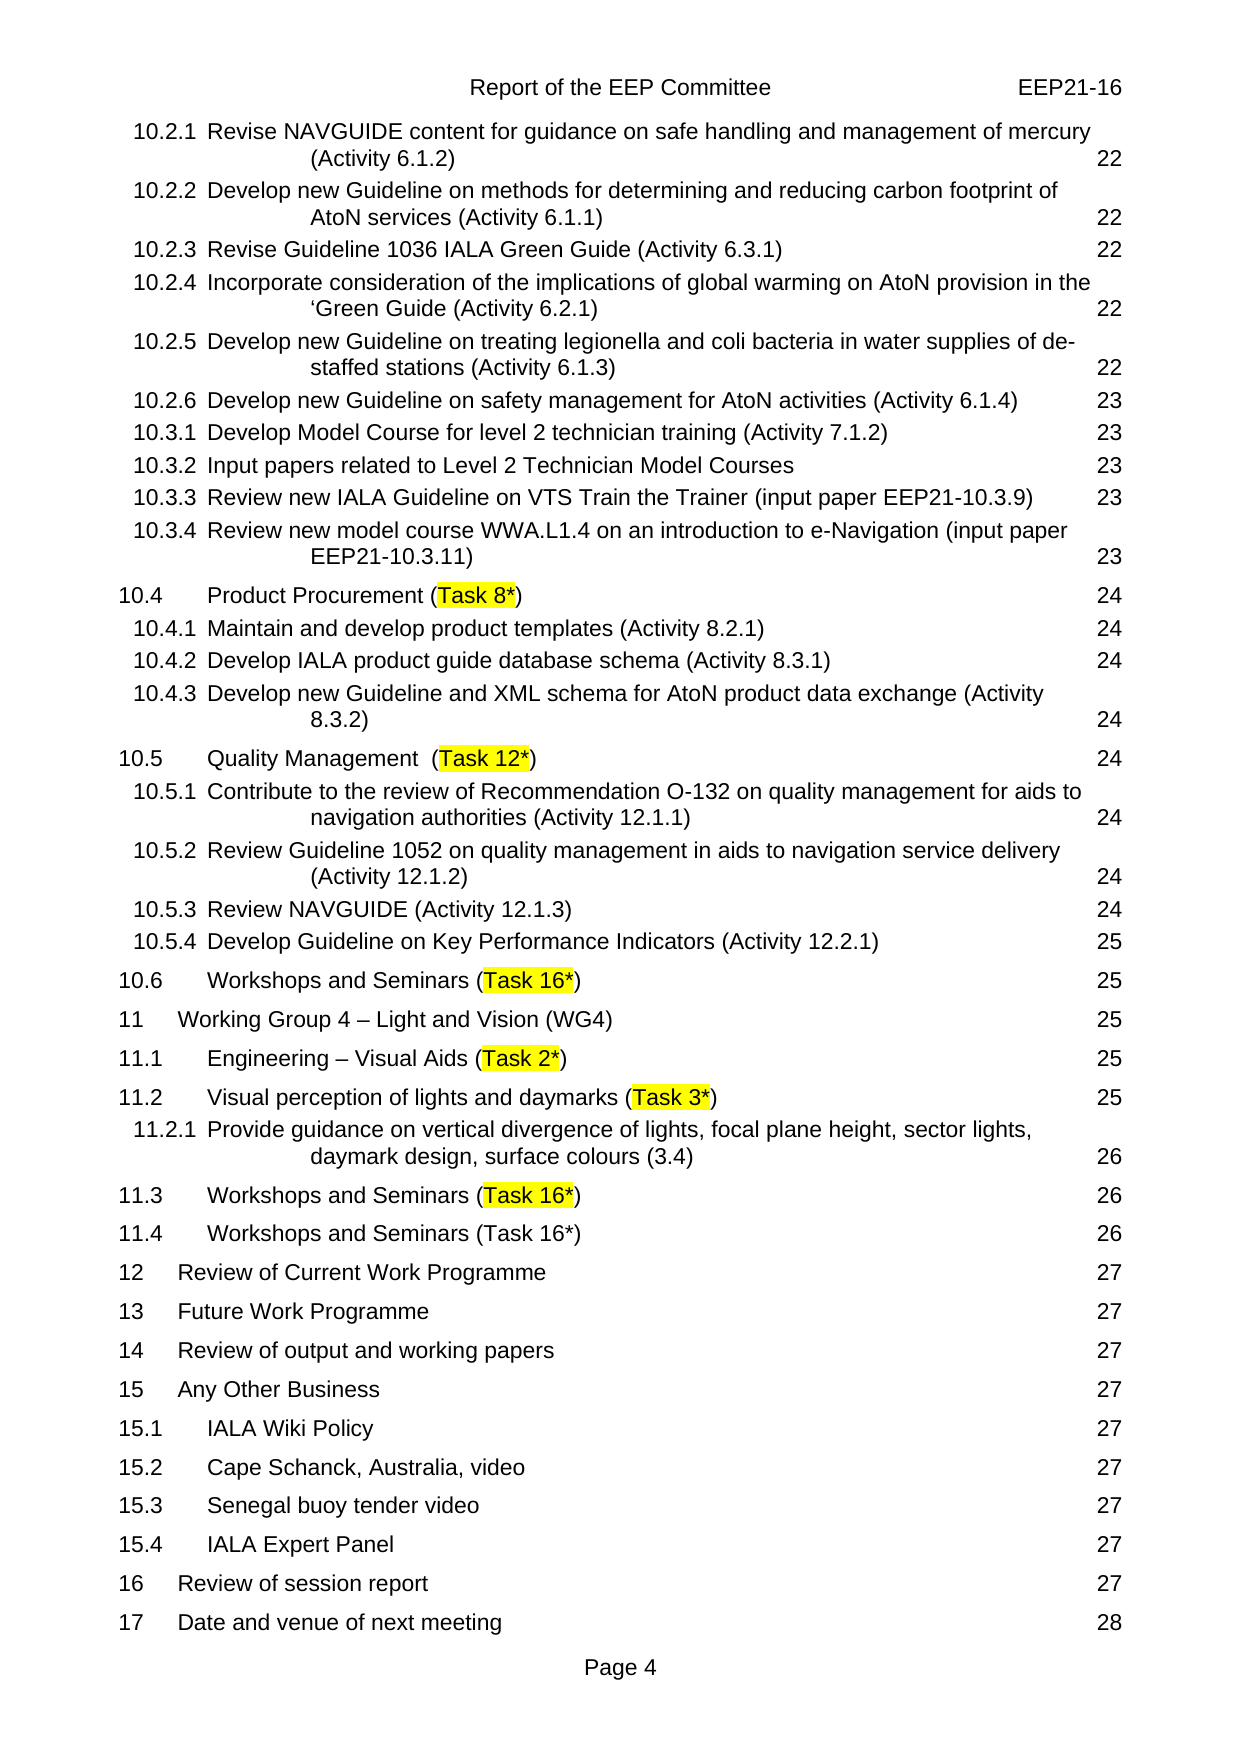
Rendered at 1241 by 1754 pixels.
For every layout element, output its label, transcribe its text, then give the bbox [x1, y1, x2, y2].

text 10.6 Workshops and Seminars (Task 16*) 25 [118, 967, 483, 993]
text 10.5.2 Review Guideline 1052 on quality management in aids to navigation service delivery (Activity 12.1.2) 24 [133, 837, 1092, 889]
text 14 Review of output and working papers 27 [118, 1337, 1092, 1363]
text 10.2.4 Incorporate consideration of the implications of global warming on AtoN provision in the ‘Green Guide (Activity 6.2.1) 22 [133, 269, 1092, 321]
text 15 Any Other Business 27 [118, 1376, 1092, 1402]
text 13 Future Work Programme 27 [118, 1298, 1092, 1324]
text 10.4.3 Develop new Guideline and XML schema for AtoN product data exchange (Activity 8.3.2) 24 [133, 680, 1092, 733]
text 11.3 Workshops and Seminars (Task 16*) 26 [573, 1182, 1092, 1208]
text 11.2 Visual perception of lights and daymarks (Task 3*) 25 [118, 1084, 632, 1110]
text 10.2.1 Revise NAVGUIDE content for guidance on safe handling and management of mercury (Activity 6.1.2) 22 [133, 118, 1092, 171]
text 11.4 Workshops and Seminars (Task 16*) 26 [118, 1220, 1092, 1247]
text 10.2.2 Develop new Guideline on methods for determining and reducing carbon footprint of AtoN services (Activity 6.1.1) 22 [133, 177, 1092, 230]
text 15.2 Cape Schanck, Australia, video 27 [118, 1453, 1092, 1480]
text 10.5.1 Contribute to the review of Recommendation O-132 on quality management for aids to navigation authorities (Activity 12.1.1) 24 [133, 778, 1092, 831]
text 10.4 Product Procurement (Task 8*) 24 [118, 582, 437, 608]
text 10.3.4 Review new model course WWA.L1.4 on an introduction to e-Navigation (input paper EEP21-10.3.11) 23 [133, 517, 1092, 570]
text 10.3.2 Input papers related to Level 2 Technician Model Courses 23 [133, 452, 1092, 478]
text 11.1 Engineering – Visual Aids (Task 2*) 25 [559, 1045, 1092, 1071]
text 10.4.1 Maintain and develop product templates (Activity 8.2.1) 24 [133, 615, 1092, 641]
text 10.6 Workshops and Seminars (Task 16*) 25 [573, 967, 1092, 993]
text 10.2.6 Develop new Guideline on safety management for AtoN activities (Activity 6.1.4) 23 [133, 387, 1092, 413]
text 10.4.2 Develop IALA product guide database schema (Activity 8.3.1) 24 [133, 647, 1092, 674]
text 10.2.5 Develop new Guideline on treating legionella and coli bacteria in water supplies of de-staffed stations (Activity 6.1.3) 22 [133, 328, 1092, 380]
text 15.4 IALA Expert Panel 27 [118, 1531, 1092, 1558]
text 10.4 Product Procurement (Task 8*) 24 [515, 582, 1092, 608]
text 10.5 Quality Management (Task 12*) 24 [118, 745, 439, 772]
text 11.1 Engineering – Visual Aids (Task 2*) 25 [118, 1045, 482, 1071]
text 11.2 Visual perception of lights and daymarks (Task 3*) 25 [710, 1084, 1092, 1110]
text 17 Date and venue of next meeting 28 [118, 1609, 1092, 1635]
text 11.2.1 Provide guidance on vertical divergence of lights, focal plane height, sector lights, daymark design, surface colours (3.4) 26 [133, 1116, 1092, 1169]
text 12 Review of Current Work Programme 27 [118, 1259, 1092, 1286]
text 10.3.1 Develop Model Course for level 2 technician training (Activity 7.1.2) 23 [133, 419, 1092, 446]
text 11.3 Workshops and Seminars (Task 16*) 26 [118, 1182, 483, 1208]
text 11 Working Group 4 – Light and Vision (WG4) 25 [118, 1006, 1092, 1032]
text 10.2.3 Revise Guideline 1036 IALA Green Guide (Activity 6.3.1) 22 [133, 236, 1092, 262]
text 10.3.3 Review new IALA Guideline on VTS Train the Trainer (input paper EEP21-10.3.9) 23 [133, 484, 1092, 511]
text 15.3 Senegal buoy tender video 27 [118, 1492, 1092, 1519]
text 16 Review of session report 27 [118, 1570, 1092, 1596]
text 10.5 Quality Management (Task 12*) 24 [529, 745, 1092, 772]
text 10.5.4 Develop Guideline on Key Performance Indicators (Activity 12.2.1) 25 [133, 928, 1092, 955]
text 10.5.3 Review NAVGUIDE (Activity 12.1.3) 24 [133, 896, 1092, 922]
text 15.1 IALA Wiki Policy 27 [118, 1415, 1092, 1441]
